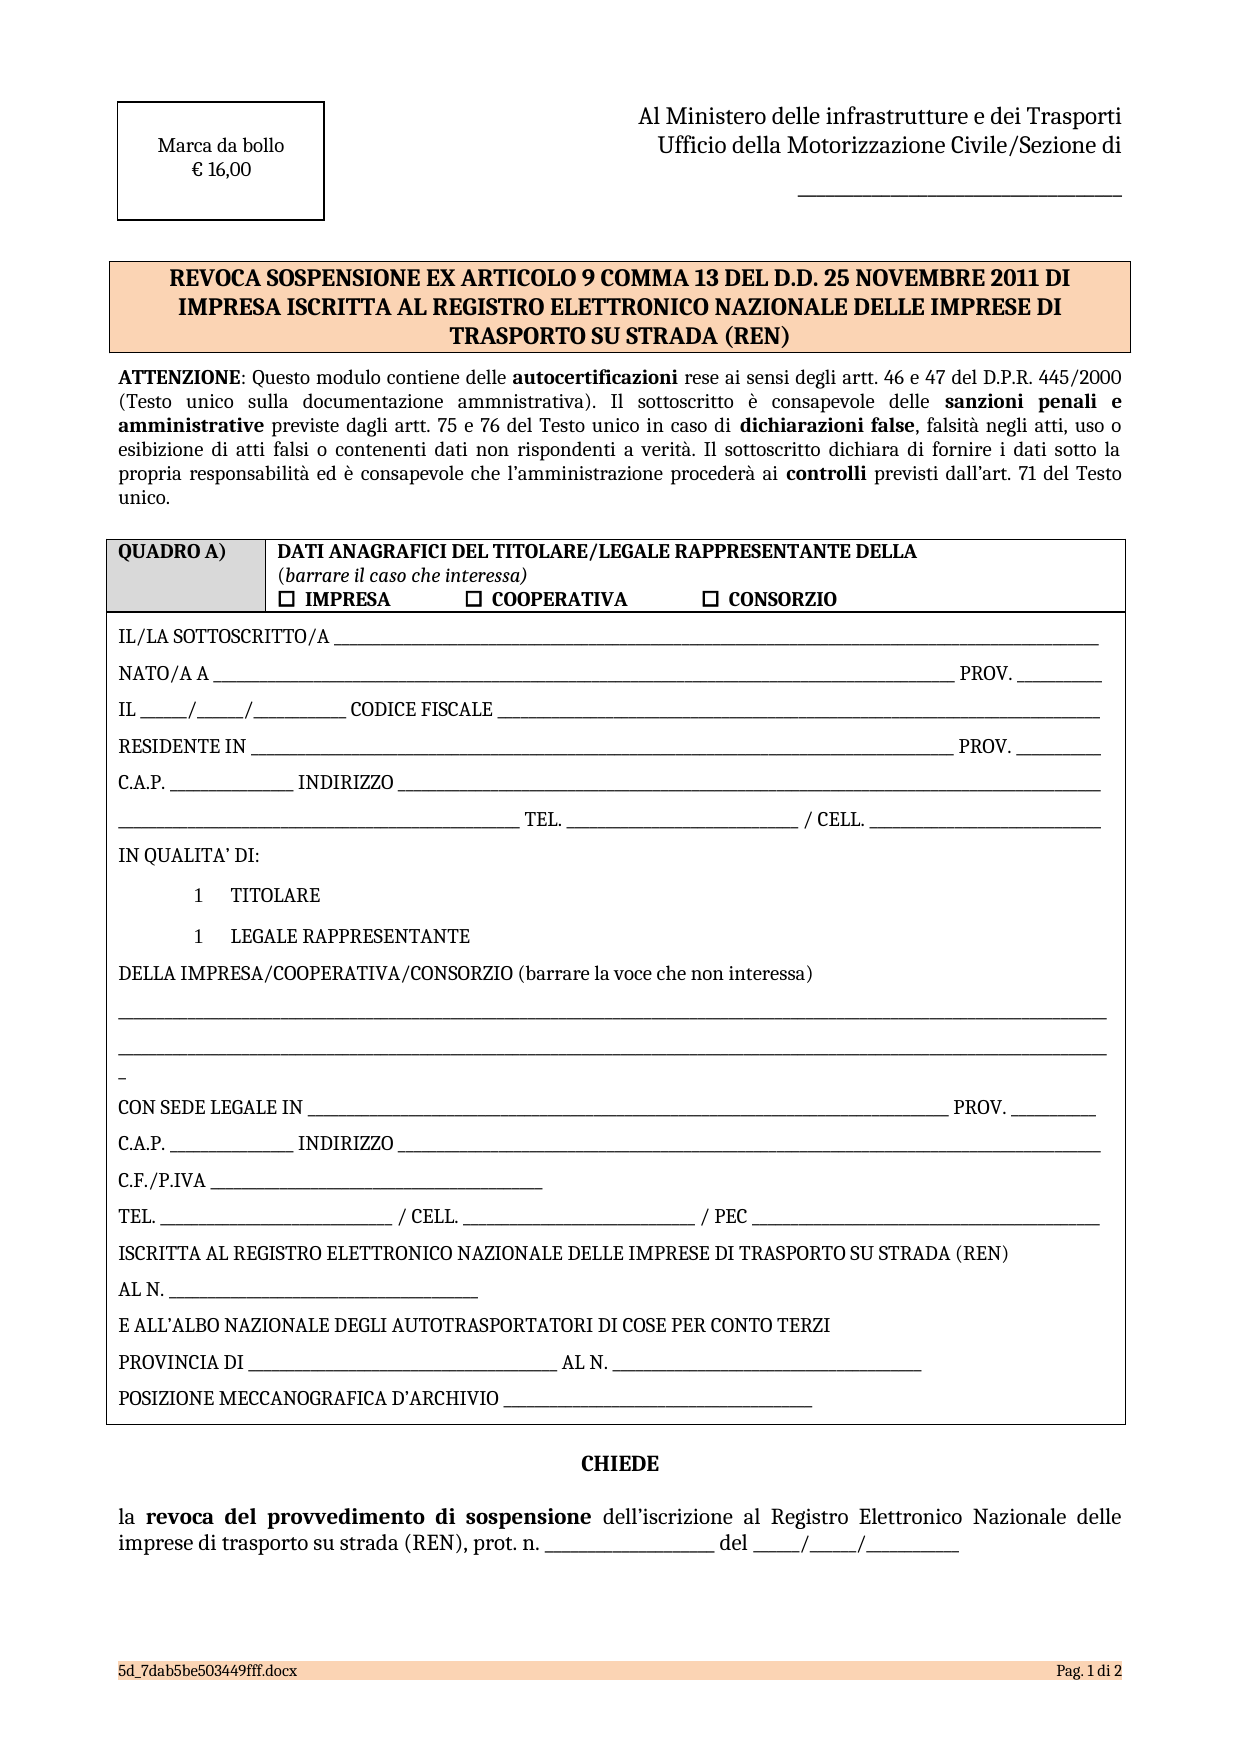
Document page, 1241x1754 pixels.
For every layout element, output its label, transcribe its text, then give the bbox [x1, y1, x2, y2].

text la revoca del provvedimento di sospensione dell’iscrizione al Registro Elettronico Nazionale delle imprese di trasporto su strada (REN), prot. n. ____________________ del ______/______/____________ [118, 1504, 1122, 1556]
text CHIEDE [118, 1451, 1122, 1477]
text ATTENZIONE: Questo modulo contiene delle autocertificazioni rese ai sensi degli artt. 46 e 47 del D.P.R. 445/2000 (Testo unico sulla documentazione ammnistrativa). Il sottoscritto è consapevole delle sanzioni penali e amministrative previste dagli artt. 75 e 76 del Testo unico in caso di dichiarazioni false, falsità negli atti, uso o esibizione di atti falsi o contenenti dati non rispondenti a verità. Il sottoscritto dichiara di fornire i dati sotto la propria responsabilità ed è consapevole che l’amministrazione procederà ai controlli previsti dall’art. 71 del Testo unico. [118, 366, 1122, 510]
table_cell IL//A ___________________________________________________________________________________________________ NATO/A A ________________________________________________________________________________________________ PROV. ___________ IL ______/______/____________ CODICE FISCALE ______________________________________________________________________________ RESIDENTE IN ___________________________________________________________________________________________ PROV. ___________ C.A.P. ________________ INDIRIZZO ___________________________________________________________________________________________ ____________________________________________________ TEL. ______________________________ / CELL. ______________________________ IN QUALITA’ DI: TITOLARE LEGALE RAPPRESENTANTE DELLA IMPRESA/COOPERATIVA/CONSORZIO (barrare la voce che non interessa) ________________________________________________________________________________________________________________________________ _________________________________________________________________________________________________________________________________ CON SEDE LEGALE IN ___________________________________________________________________________________ PROV. ___________ C.A.P. ________________ INDIRIZZO ___________________________________________________________________________________________ C.F./P.IVA ___________________________________________ TEL. ______________________________ / CELL. ______________________________ / PEC _____________________________________________ ISCRITTA AL REGISTRO ELETTRONICO NAZIONALE DELLE IMPRESE DI TRASPORTO SU STRADA (REN) AL N. ________________________________________ E ALL’ALBO NAZIONALE DEGLI AUTOTRASPORTATORI DI COSE PER CONTO TERZI PROVINCIA DI ________________________________________ AL N. ________________________________________ POSIZIONE MECCANOGRAFICA D’ARCHIVIO ________________________________________ [107, 613, 1125, 1423]
text Ufficio della Motorizzazione Civile/Sezione di [325, 131, 1122, 159]
table_header QUADRO A) [107, 540, 265, 611]
text ___________________________________ [325, 172, 1122, 201]
text Al Ministero delle infrastrutture e dei Trasporti [325, 102, 1122, 131]
table_header DATI ANAGRAFICI DEL TITOLARE/LEGALE RAPPRESENTANTE DELLA (barrare il caso che interessa) IMPRESA COOPERATIVA CONSORZIO [266, 540, 1125, 611]
text REVOCA SOSPENSIONE EX ARTICOLO 9 COMMA 13 DEL D.D. 25 NOVEMBRE 2011 DI IMPRESA ISCRITTA AL REGISTRO ELETTRONICO NAZIONALE DELLE IMPRESE DI TRASPORTO SU STRADA (REN) [110, 262, 1130, 352]
